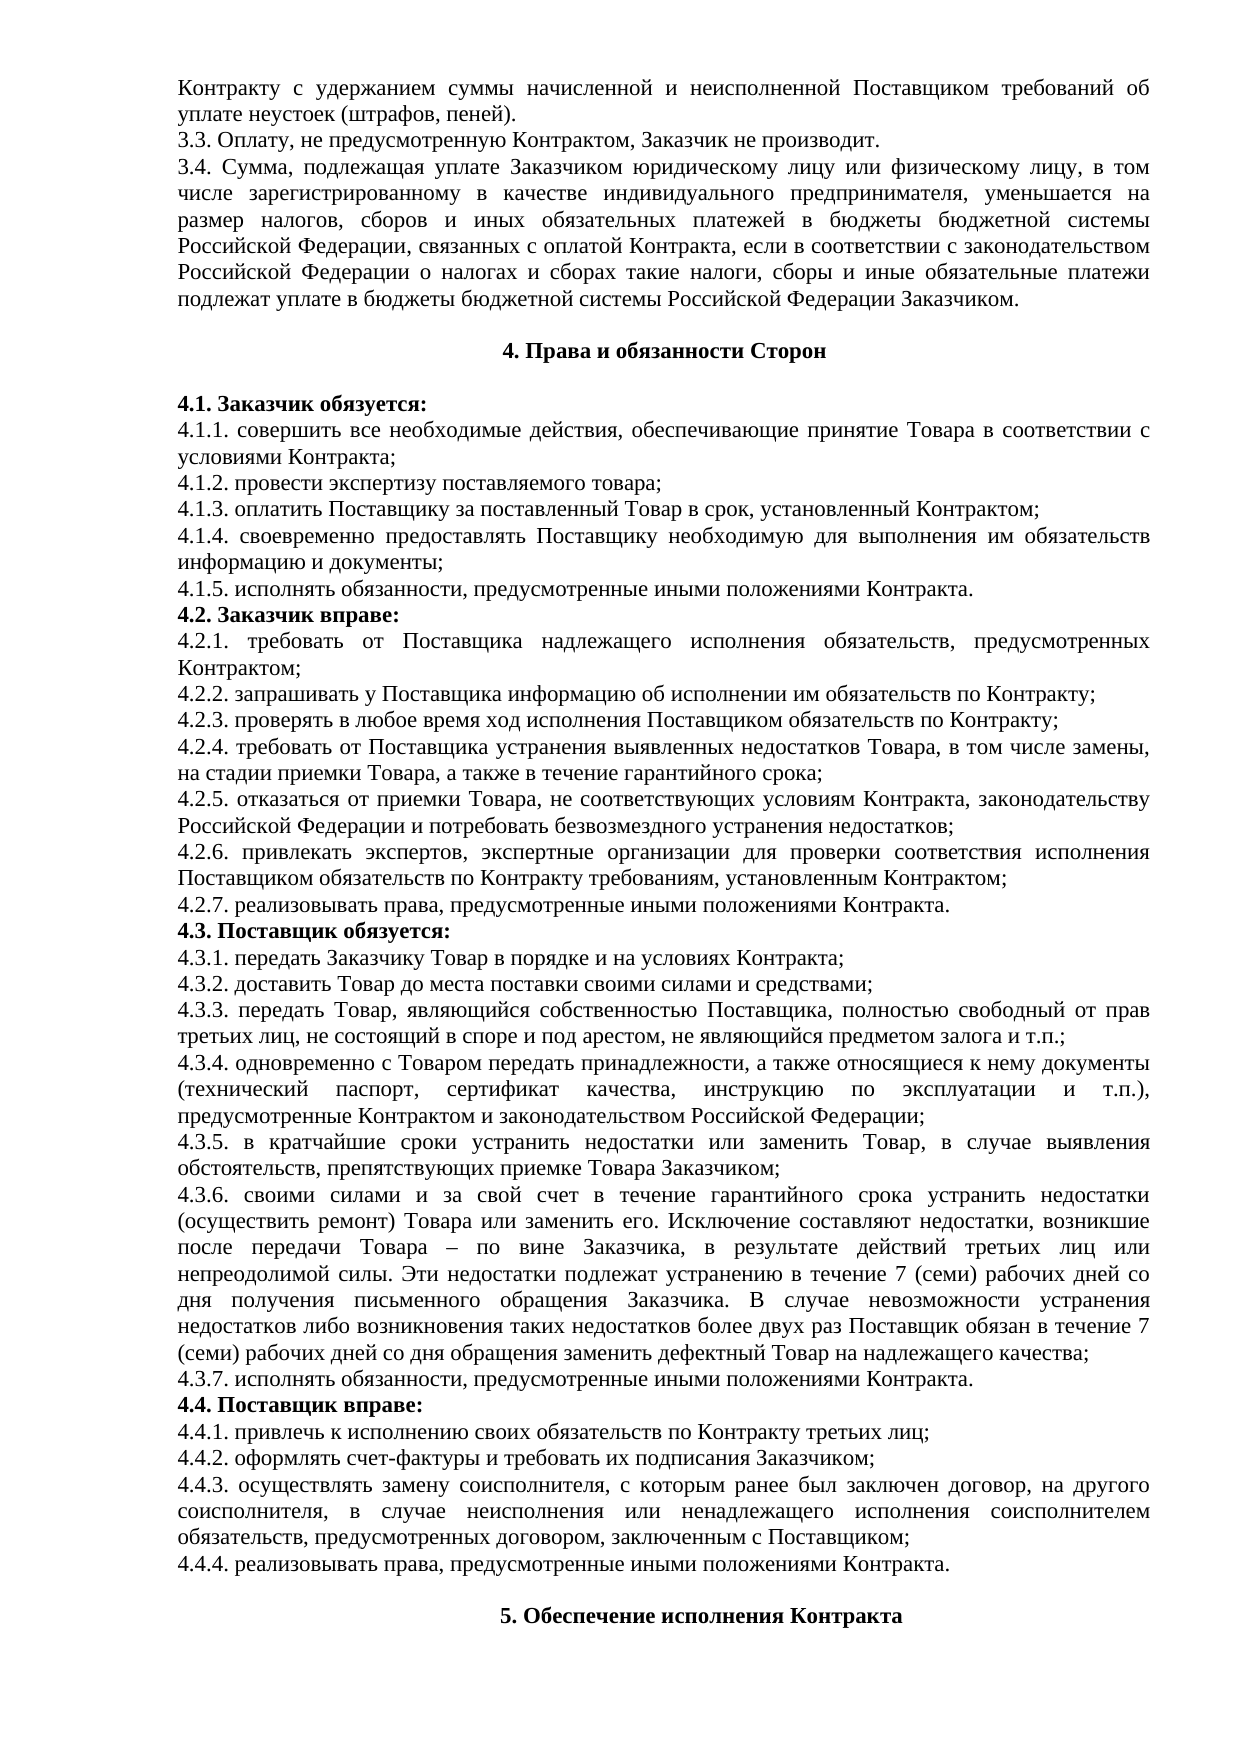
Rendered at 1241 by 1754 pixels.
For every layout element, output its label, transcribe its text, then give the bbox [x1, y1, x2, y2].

text 4.1.3. оплатить Поставщику за поставленный Товар в срок, установленный Контрактом; [177, 496, 1152, 522]
text 5. Обеспечение исполнения Контракта [177, 1602, 1152, 1629]
text 4.2. Заказчик вправе: [177, 601, 1152, 627]
text 4.2.5. отказаться от приемки Товара, не соответствующих условиям Контракта, законодательству Российской Федерации и потребовать безвозмездного устранения недостатков; [177, 785, 1152, 838]
text 3.4. Сумма, подлежащая уплате Заказчиком юридическому лицу или физическому лицу, в том числе зарегистрированному в качестве индивидуального предпринимателя, уменьшается на размер налогов, сборов и иных обязательных платежей в бюджеты бюджетной системы Российской Федерации, связанных с оплатой Контракта, если в соответствии с законодательством Российской Федерации о налогах и сборах такие налоги, сборы и иные обязательные платежи подлежат уплате в бюджеты бюджетной системы Российской Федерации Заказчиком. [177, 153, 1152, 311]
text 4.2.2. запрашивать у Поставщика информацию об исполнении им обязательств по Контракту; [177, 680, 1152, 706]
text 4.1.2. провести экспертизу поставляемого товара; [177, 469, 1152, 496]
text 4.2.6. привлекать экспертов, экспертные организации для проверки соответствия исполнения Поставщиком обязательств по Контракту требованиям, установленным Контрактом; [177, 838, 1152, 891]
text 4.1.5. исполнять обязанности, предусмотренные иными положениями Контракта. [177, 574, 1152, 601]
text 4.2.1. требовать от Поставщика надлежащего исполнения обязательств, предусмотренных Контрактом; [177, 627, 1152, 680]
text 4.4. Поставщик вправе: [177, 1392, 1152, 1418]
text 4. Права и обязанности Сторон [177, 337, 1152, 364]
text 4.3.6. своими силами и за свой счет в течение гарантийного срока устранить недостатки (осуществить ремонт) Товара или заменить его. Исключение составляют недостатки, возникшие после передачи Товара – по вине Заказчика, в результате действий третьих лиц или непреодолимой силы. Эти недостатки подлежат устранению в течение 7 (семи) рабочих дней со дня получения письменного обращения Заказчика. В случае невозможности устранения недостатков либо возникновения таких недостатков более двух раз Поставщик обязан в течение 7 (семи) рабочих дней со дня обращения заменить дефектный Товар на надлежащего качества; [177, 1181, 1152, 1365]
text 4.2.3. проверять в любое время ход исполнения Поставщиком обязательств по Контракту; [177, 706, 1152, 733]
text 4.3.7. исполнять обязанности, предусмотренные иными положениями Контракта. [177, 1365, 1152, 1392]
text 4.4.1. привлечь к исполнению своих обязательств по Контракту третьих лиц; [177, 1418, 1152, 1444]
text 4.3.4. одновременно с Товаром передать принадлежности, а также относящиеся к нему документы (технический паспорт, сертификат качества, инструкцию по эксплуатации и т.п.), предусмотренные Контрактом и законодательством Российской Федерации; [177, 1049, 1152, 1128]
text 4.2.4. требовать от Поставщика устранения выявленных недостатков Товара, в том числе замены, на стадии приемки Товара, а также в течение гарантийного срока; [177, 733, 1152, 785]
text 4.2.7. реализовывать права, предусмотренные иными положениями Контракта. [177, 891, 1152, 917]
text 3.3. Оплату, не предусмотренную Контрактом, Заказчик не производит. [177, 127, 1152, 153]
text 4.3.2. доставить Товар до места поставки своими силами и средствами; [177, 970, 1152, 996]
text 4.1.4. своевременно предоставлять Поставщику необходимую для выполнения им обязательств информацию и документы; [177, 522, 1152, 574]
text 4.4.3. осуществлять замену соисполнителя, с которым ранее был заключен договор, на другого соисполнителя, в случае неисполнения или ненадлежащего исполнения соисполнителем обязательств, предусмотренных договором, заключенным с Поставщиком; [177, 1471, 1152, 1550]
text 4.3. Поставщик обязуется: [177, 917, 1152, 943]
text 4.3.1. передать Заказчику Товар в порядке и на условиях Контракта; [177, 943, 1152, 970]
text 4.4.4. реализовывать права, предусмотренные иными положениями Контракта. [177, 1550, 1152, 1576]
text 4.1.1. совершить все необходимые действия, обеспечивающие принятие Товара в соответствии с условиями Контракта; [177, 416, 1152, 469]
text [177, 74, 1152, 127]
text 4.3.3. передать Товар, являющийся собственностью Поставщика, полностью свободный от прав третьих лиц, не состоящий в споре и под арестом, не являющийся предметом залога и т.п.; [177, 996, 1152, 1049]
text 4.1. Заказчик обязуется: [177, 390, 1152, 416]
text 4.4.2. оформлять счет-фактуры и требовать их подписания Заказчиком; [177, 1444, 1152, 1471]
text 4.3.5. в кратчайшие сроки устранить недостатки или заменить Товар, в случае выявления обстоятельств, препятствующих приемке Товара Заказчиком; [177, 1128, 1152, 1181]
